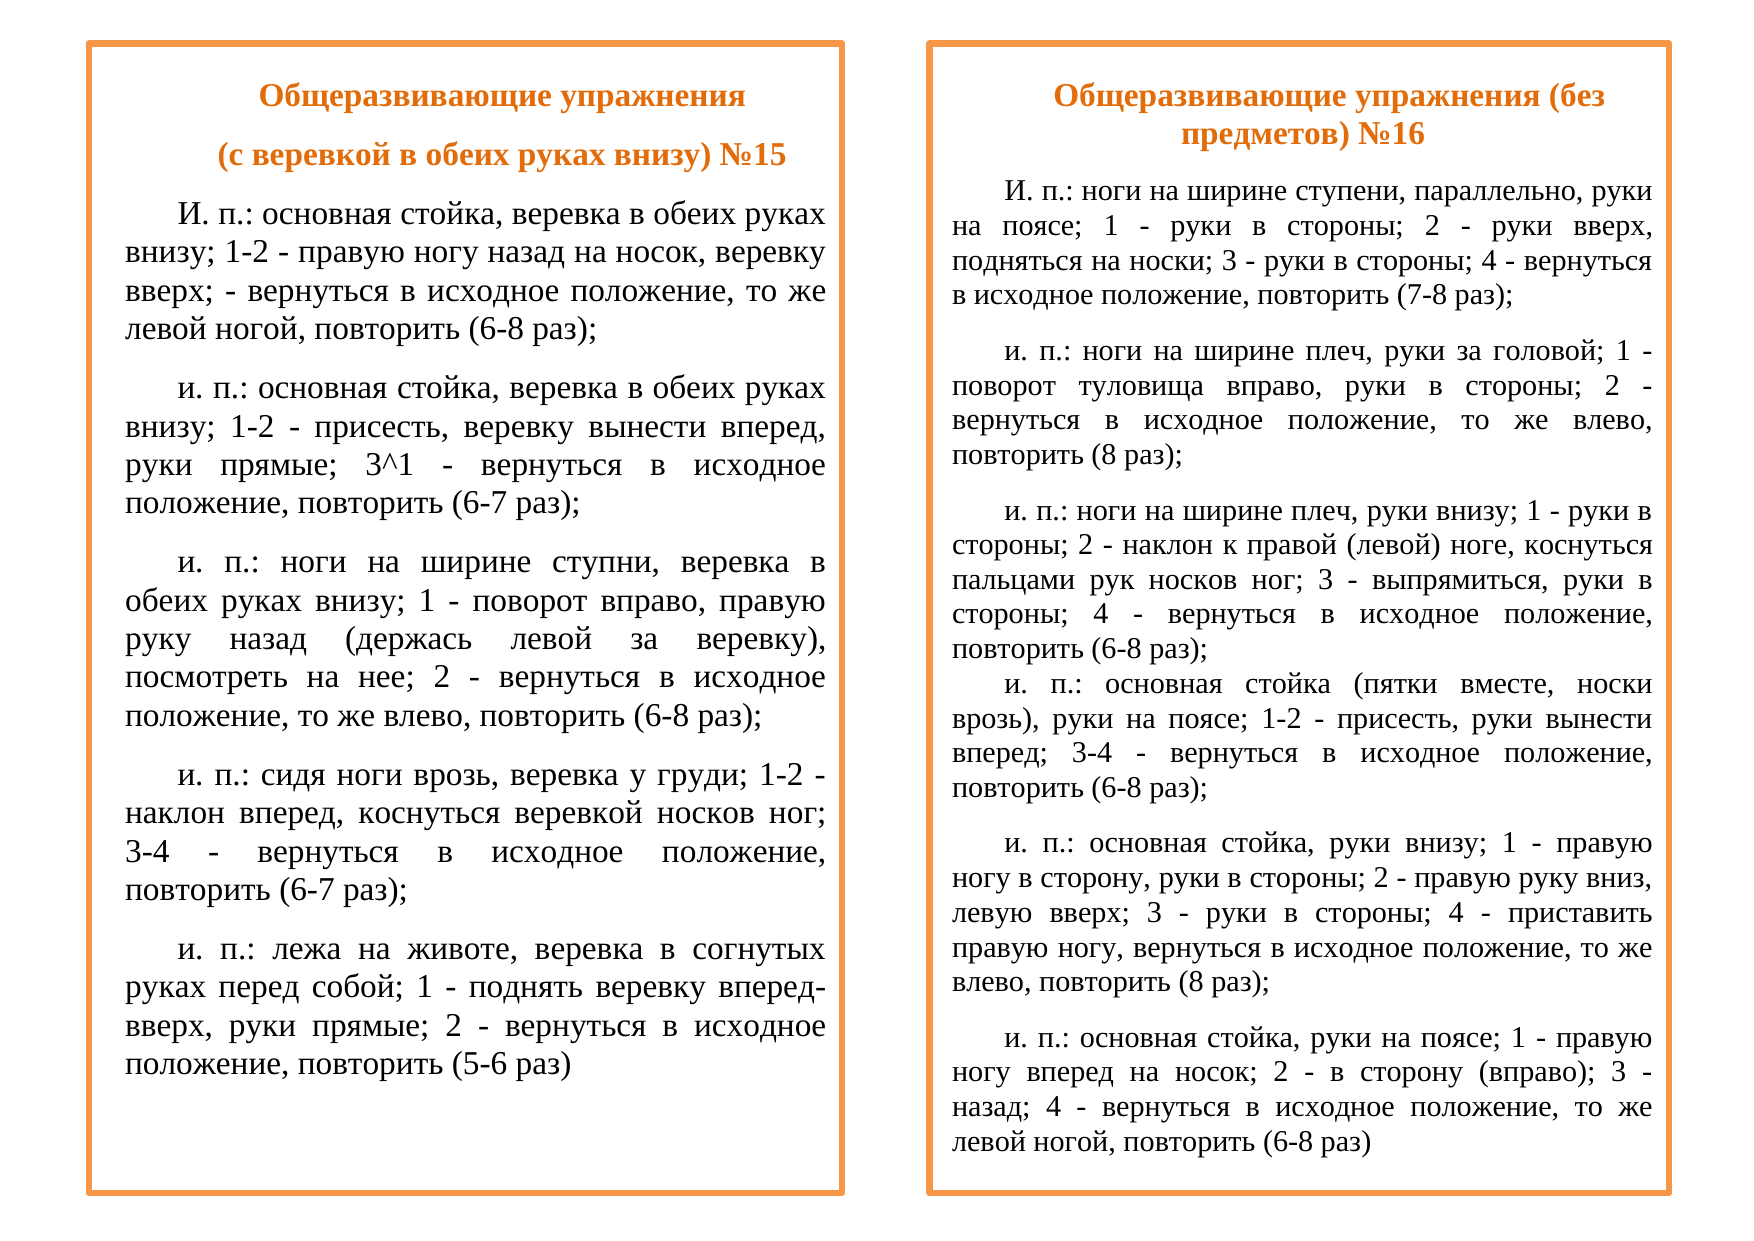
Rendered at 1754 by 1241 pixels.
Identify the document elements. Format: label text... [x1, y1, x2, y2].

text и. п.: ноги на ширине ступни, веревка в обеих руках внизу; 1 - поворот вправо, правую руку назад (держась левой за веревку), посмотреть на нее; 2 - вернуться в исходное положение, то же влево, повторить (6-8 раз); [125, 542, 827, 733]
text и. п.: основная стойка, руки на поясе; 1 - правую ногу вперед на носок; 2 - в сторону (вправо); 3 - назад; 4 - вернуться в исходное положение, то же левой ногой, повторить (6-8 раз) [952, 1019, 1654, 1158]
text И. п.: ноги на ширине ступени, параллельно, руки на поясе; 1 - руки в стороны; 2 - руки вверх, подняться на носки; 3 - руки в стороны; 4 - вернуться в исходное положение, повторить (7-8 раз); [952, 172, 1654, 311]
text и. п.: ноги на ширине плеч, руки за головой; 1 - поворот туловища вправо, руки в стороны; 2 - вернуться в исходное положение, то же влево, повторить (8 раз); [952, 332, 1654, 471]
text и. п.: основная стойка, руки внизу; 1 - правую ногу в сторону, руки в стороны; 2 - правую руку вниз, левую вверх; 3 - руки в стороны; 4 - приставить правую ногу, вернуться в исходное положение, то же влево, повторить (8 раз); [952, 825, 1654, 998]
text и. п.: основная стойка, веревка в обеих руках внизу; 1-2 - присесть, веревку вынести вперед, руки прямые; 3^1 - вернуться в исходное положение, повторить (6-7 раз); [125, 367, 827, 521]
text и. п.: сидя ноги врозь, веревка у груди; 1-2 - наклон вперед, коснуться веревкой носков ног; 3-4 - вернуться в исходное положение, повторить (6-7 раз); [125, 754, 827, 907]
text и. п.: ноги на ширине плеч, руки внизу; 1 - руки в стороны; 2 - наклон к правой (левой) ноге, коснуться пальцами рук носков ног; 3 - выпрямиться, руки в стороны; 4 - вернуться в исходное положение, повторить (6-8 раз); [952, 492, 1654, 665]
text (с веревкой в обеих руках внизу) №15 [125, 134, 827, 172]
text И. п.: основная стойка, веревка в обеих руках внизу; 1-2 - правую ногу назад на носок, веревку вверх; - вернуться в исходное положение, то же левой ногой, повторить (6-8 раз); [125, 193, 827, 347]
text Общеразвивающие упражнения [125, 75, 827, 113]
text Общеразвивающие упражнения (без предметов) №16 [952, 75, 1654, 152]
text и. п.: лежа на животе, веревка в согнутых руках перед собой; 1 - поднять веревку вперед-вверх, руки прямые; 2 - вернуться в исходное положение, повторить (5-6 раз) [125, 928, 827, 1082]
text и. п.: основная стойка (пятки вместе, носки врозь), руки на поясе; 1-2 - присесть, руки вынести вперед; 3-4 - вернуться в исходное положение, повторить (6-8 раз); [952, 665, 1654, 804]
